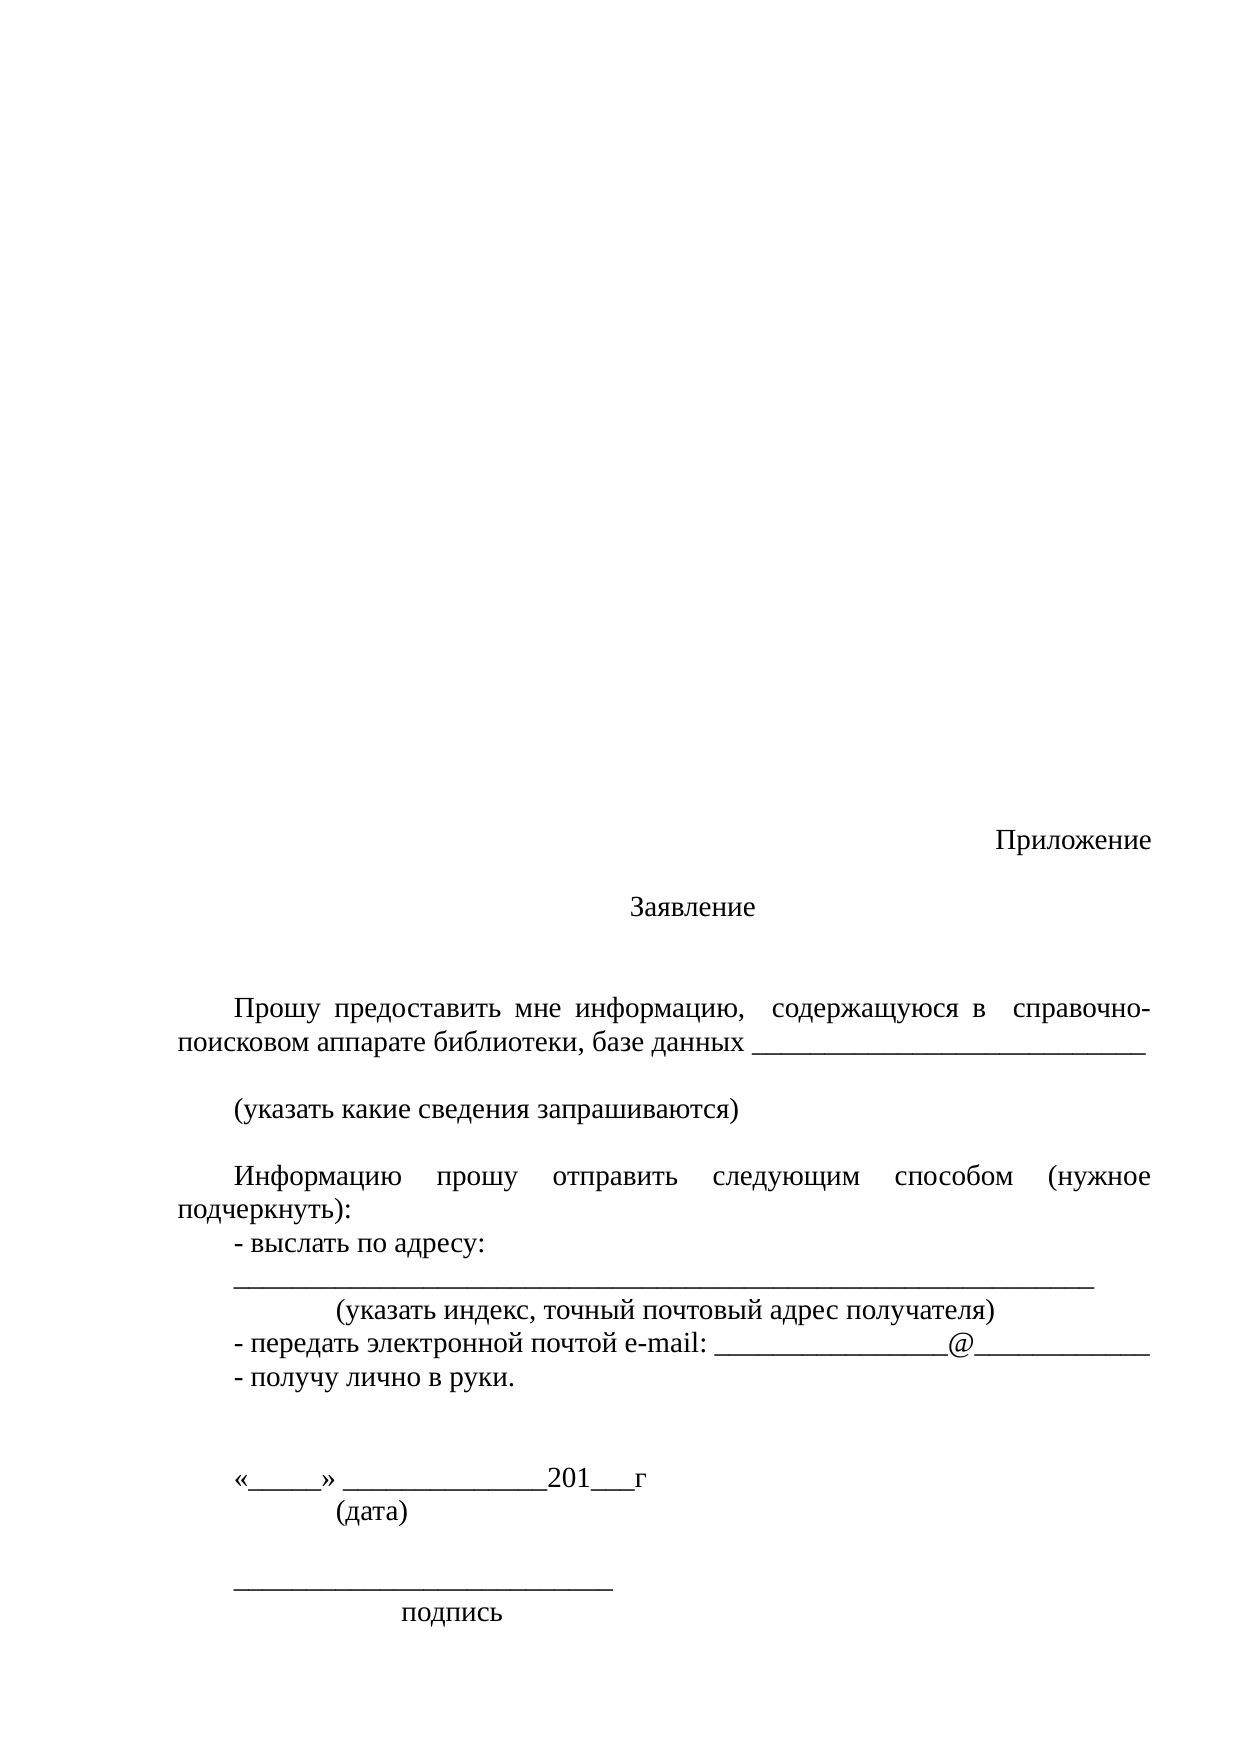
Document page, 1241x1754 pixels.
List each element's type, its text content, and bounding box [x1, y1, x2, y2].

text (указать индекс, точный почтовый адрес получателя) [177, 1292, 1152, 1326]
text - выслать по адресу: [177, 1225, 1152, 1258]
text __________________________ [177, 1560, 1152, 1594]
text - получу лично в руки. [177, 1359, 1152, 1393]
text Приложение [177, 822, 1152, 856]
text подпись [177, 1594, 1152, 1627]
text - передать электронной почтой e-mail: ________________@____________ [177, 1326, 1152, 1359]
text Заявление [177, 889, 1152, 923]
text (указать какие сведения запрашиваются) [177, 1091, 1152, 1124]
text (дата) [177, 1493, 1152, 1527]
text «_____» ______________201___г [177, 1460, 1152, 1493]
text ___________________________________________________________ [177, 1258, 1152, 1292]
text Прошу предоставить мне информацию, содержащуюся в справочно-поисковом аппарате библиотеки, базе данных ___________________________ [177, 990, 1152, 1057]
text Информацию прошу отправить следующим способом (нужное подчеркнуть): [177, 1158, 1152, 1225]
